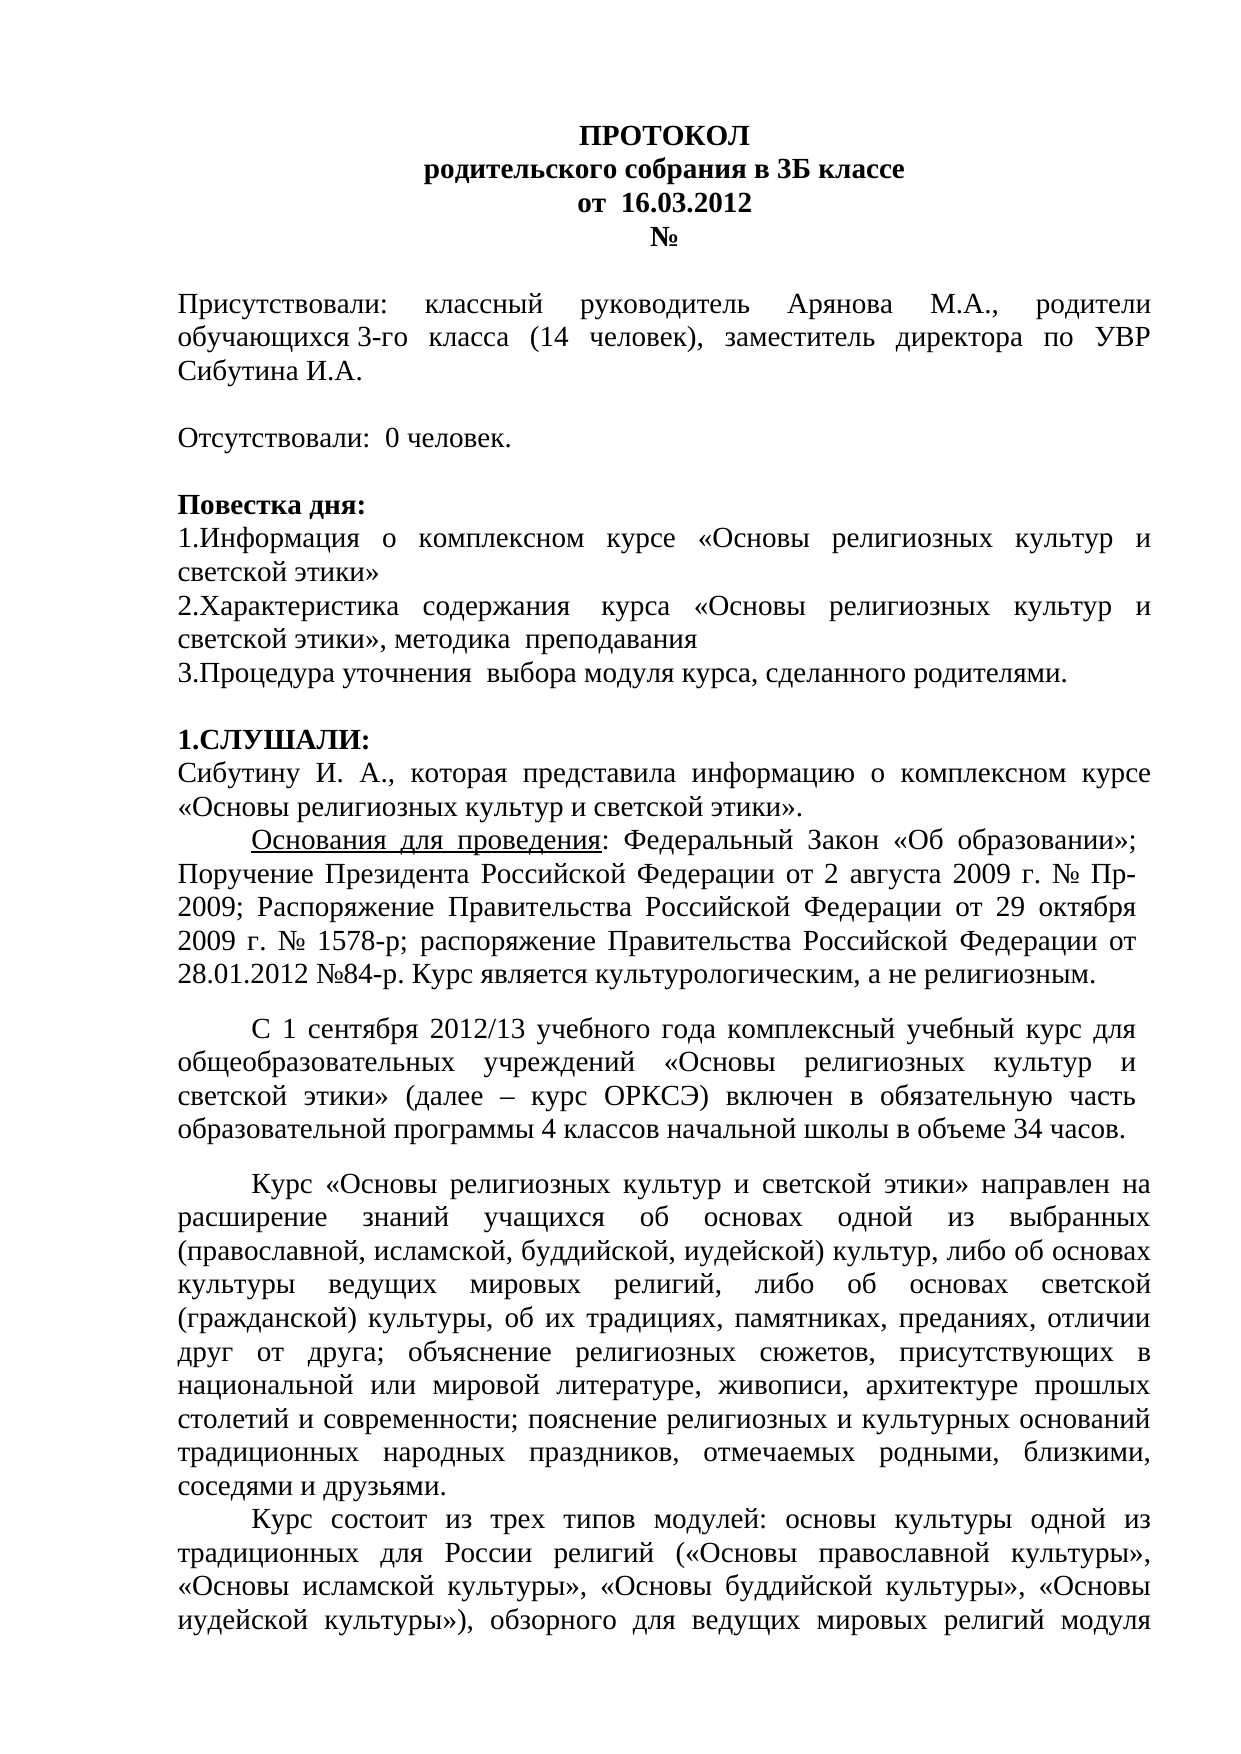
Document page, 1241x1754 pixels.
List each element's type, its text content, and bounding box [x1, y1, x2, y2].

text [177, 1501, 1152, 1636]
text 1.Информация о комплексном курсе «Основы религиозных культур и светской этики» [177, 521, 1152, 588]
text Повестка дня: [177, 487, 1152, 521]
text родительского собрания в 3Б классе [177, 152, 1152, 185]
text № [177, 219, 1152, 252]
text 3.Процедура уточнения выбора модуля курса, сделанного родителями. [177, 655, 1152, 688]
text Отсутствовали: 0 человек. [177, 420, 1152, 453]
text ПРОТОКОЛ [177, 118, 1152, 152]
text 1.СЛУШАЛИ: [177, 722, 1152, 755]
text Сибутину И. А., которая представила информацию о комплексном курсе «Основы религиозных культур и светской этики». [177, 755, 1152, 822]
text от 16.03.2012 [177, 185, 1152, 219]
text Присутствовали: классный руководитель Арянова М.А., родители обучающихся 3-го класса (14 человек), заместитель директора по УВР Сибутина И.А. [177, 286, 1152, 386]
text Основания для проведения: Федеральный Закон «Об образовании»; Поручение Президента Российской Федерации от 2 августа 2009 г. № Пр-2009; Распоряжение Правительства Российской Федерации от 29 октября 2009 г. № 1578-р; распоряжение Правительства Российской Федерации от 28.01.2012 №84-р. Курс является культурологическим, а не религиозным. [177, 822, 1137, 990]
text С 1 сентября 2012/13 учебного года комплексный учебный курс для общеобразовательных учреждений «Основы религиозных культур и светской этики» (далее – курс ОРКСЭ) включен в обязательную часть образовательной программы 4 классов начальной школы в объеме 34 часов. [177, 1011, 1137, 1145]
text Курс «Основы религиозных культур и светской этики» направлен на расширение знаний учащихся об основах одной из выбранных (православной, исламской, буддийской, иудейской) культур, либо об основах культуры ведущих мировых религий, либо об основах светской (гражданской) культуры, об их традициях, памятниках, преданиях, отличии друг от друга; объяснение религиозных сюжетов, присутствующих в национальной или мировой литературе, живописи, архитектуре прошлых столетий и современности; пояснение религиозных и культурных оснований традиционных народных праздников, отмечаемых родными, близкими, соседями и друзьями. [177, 1166, 1152, 1501]
text 2.Характеристика содержания курса «Основы религиозных культур и светской этики», методика преподавания [177, 588, 1152, 655]
